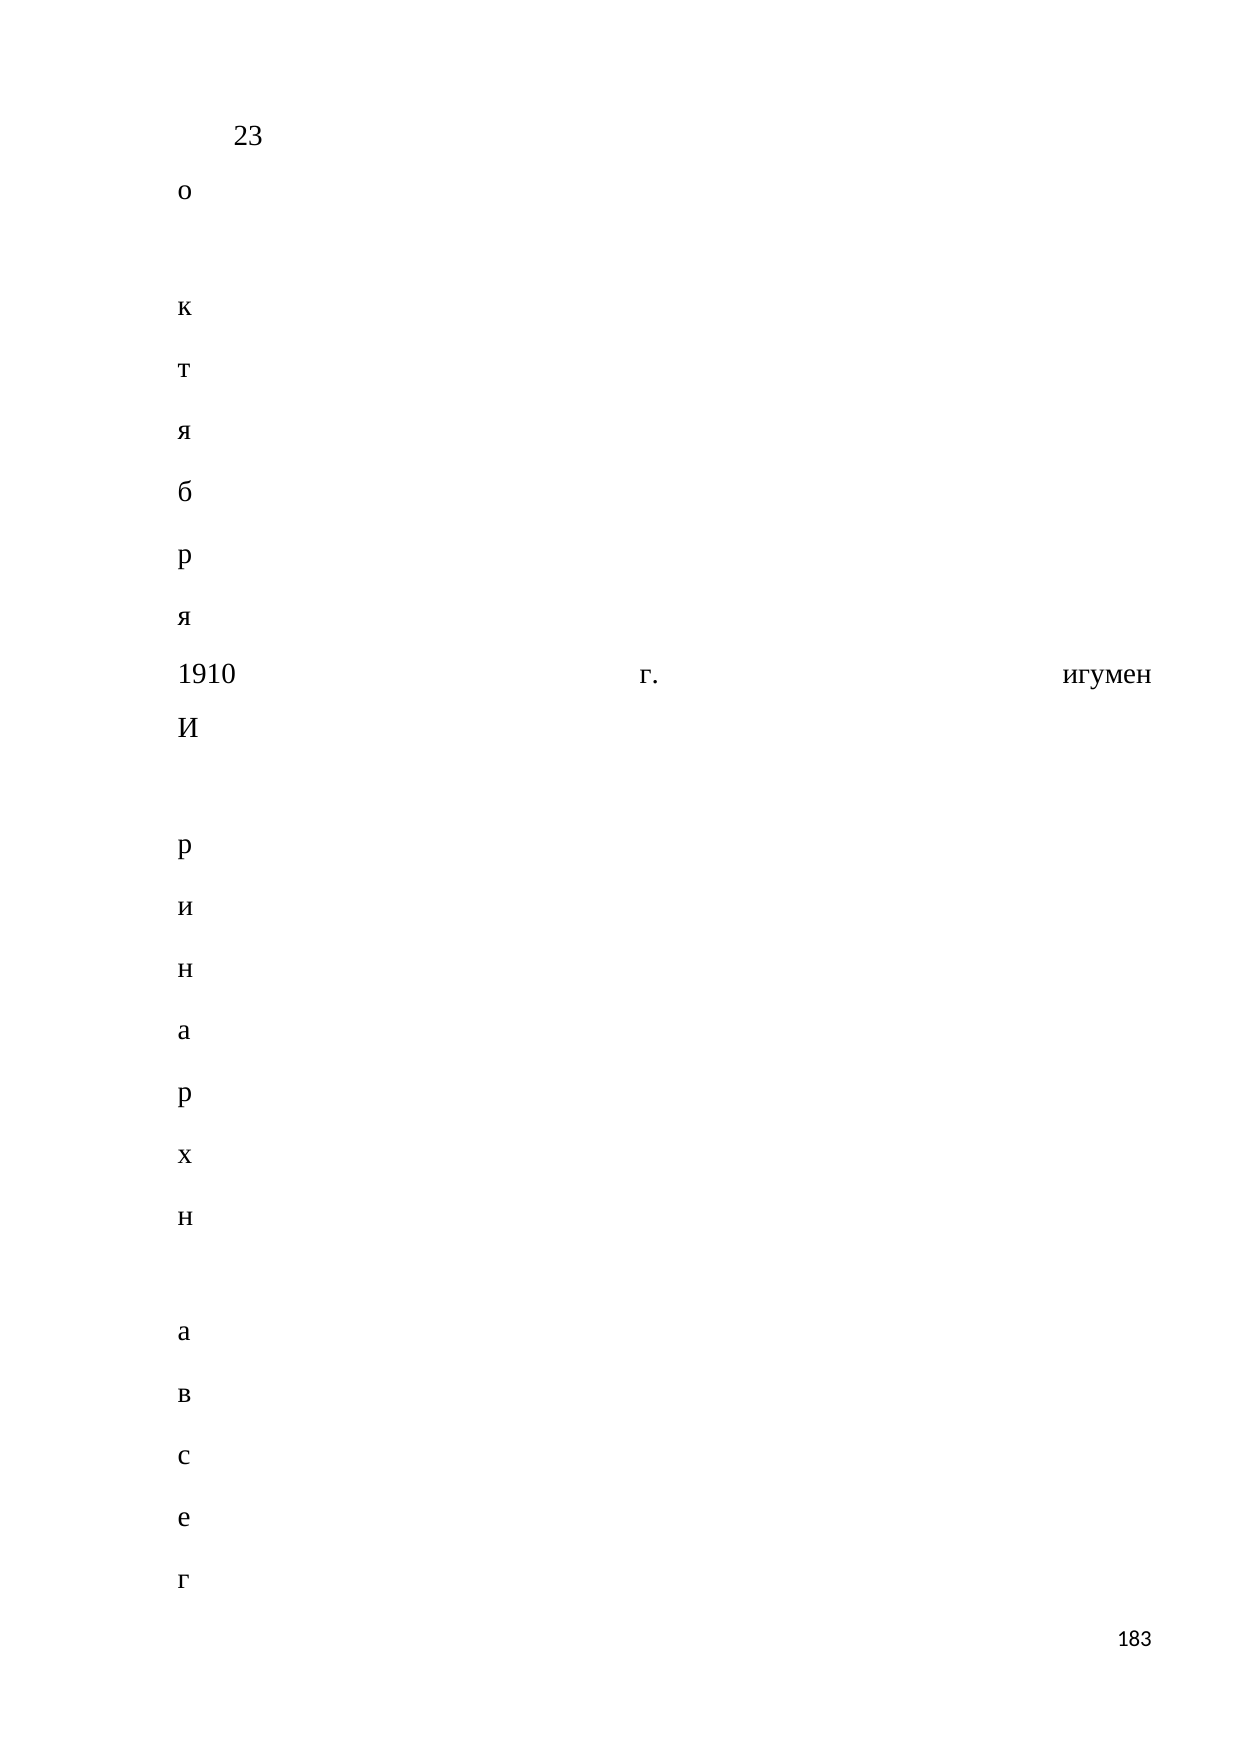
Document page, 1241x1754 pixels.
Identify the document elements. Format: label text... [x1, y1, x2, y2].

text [177, 689, 1152, 1603]
